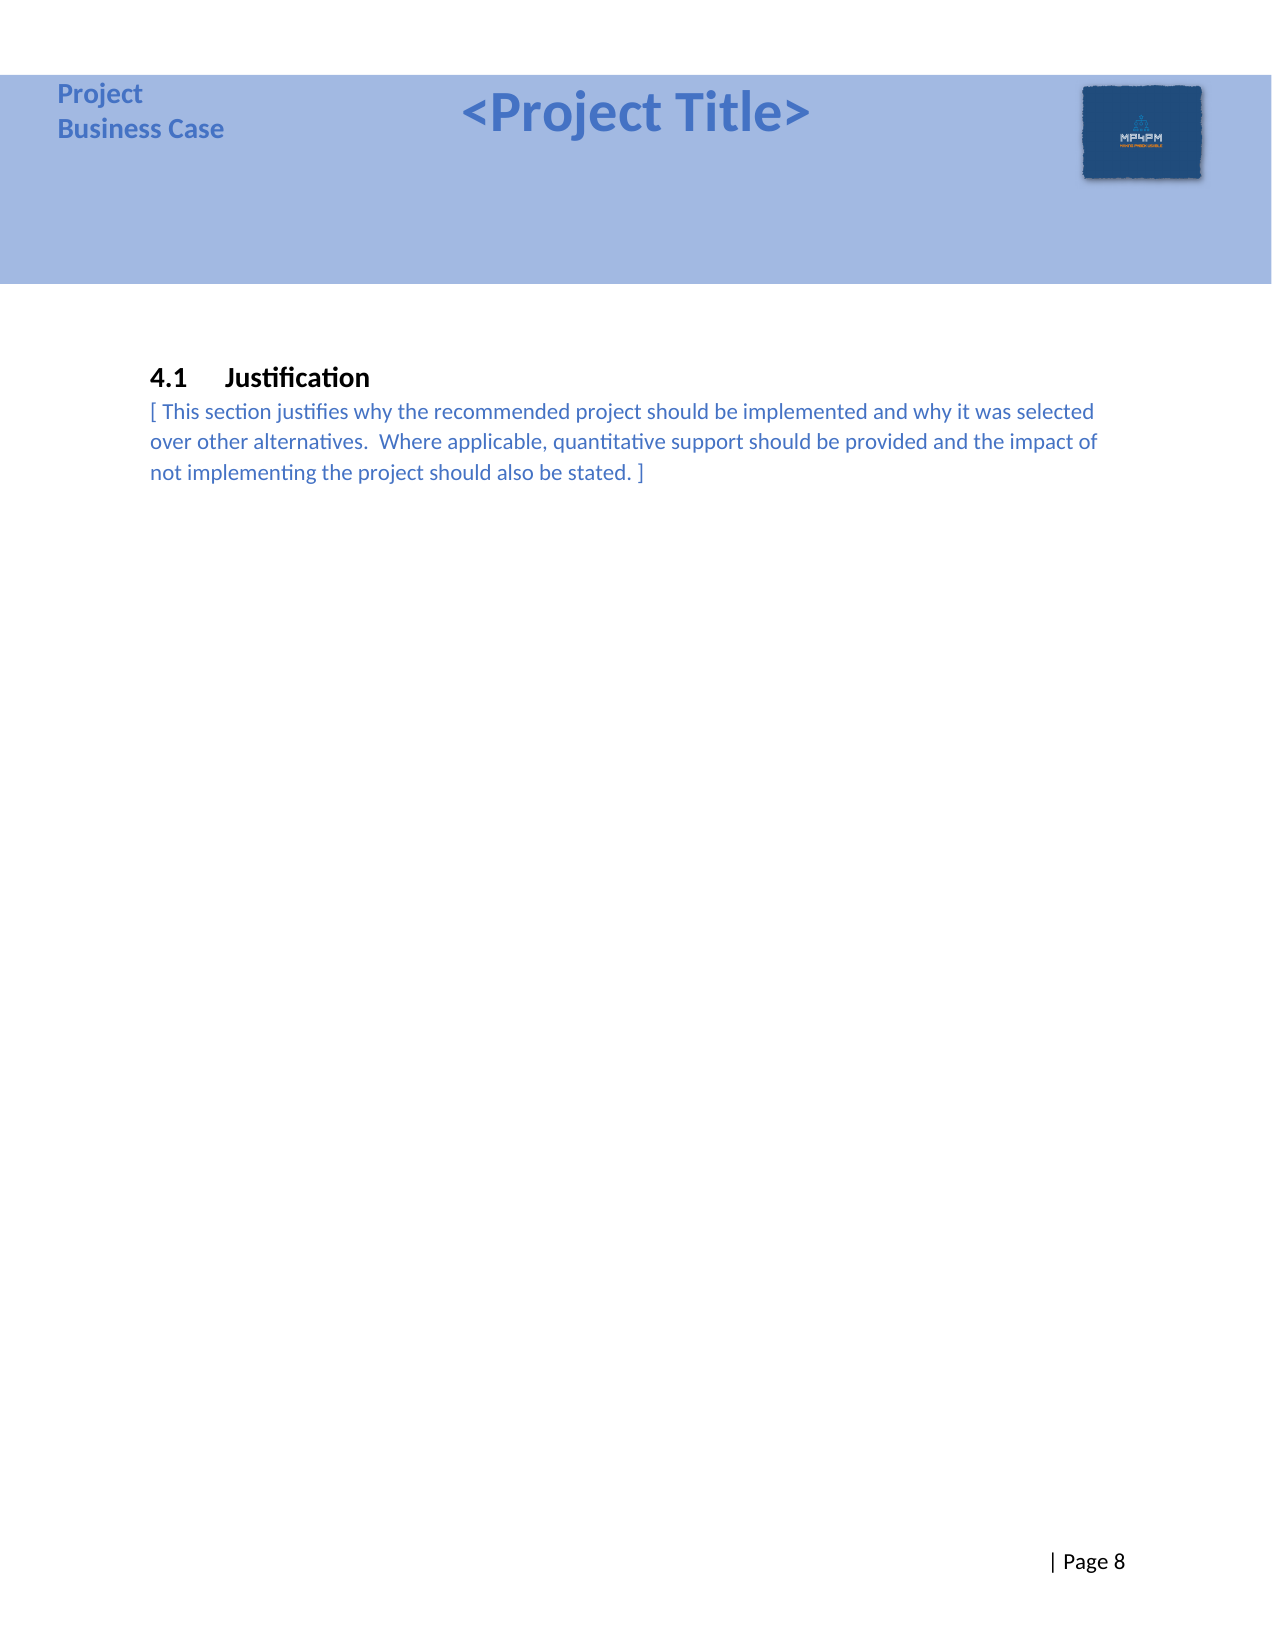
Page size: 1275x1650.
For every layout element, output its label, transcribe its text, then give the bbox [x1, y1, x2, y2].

subtitle Justification [150, 359, 1125, 394]
text [ This section justifies why the recommended project should be implemented and why it was selected over other alternatives. Where applicable, quantitative support should be provided and the impact of not implementing the project should also be stated. ] [150, 397, 1125, 486]
picture [1071, 75, 1213, 190]
